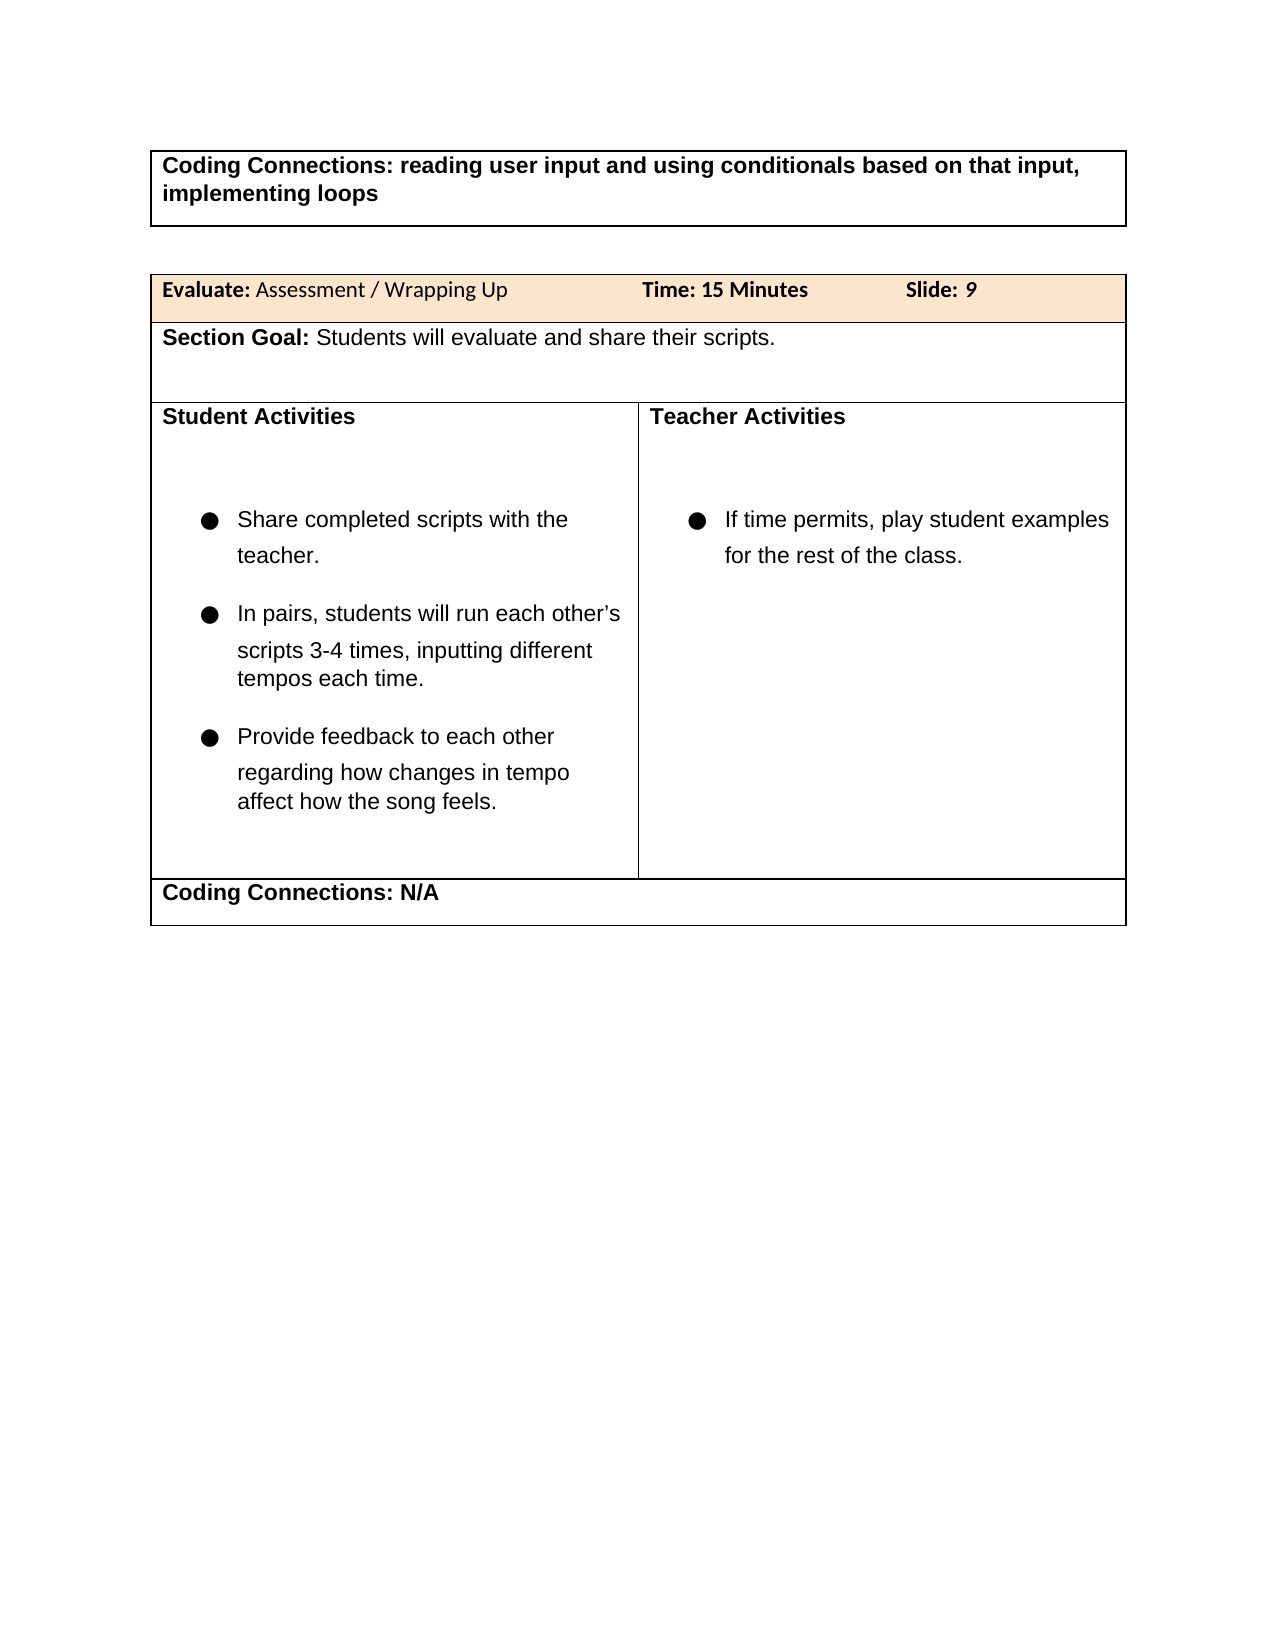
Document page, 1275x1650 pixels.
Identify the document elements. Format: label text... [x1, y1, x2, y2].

table_cell Coding Connections: N/A [152, 880, 1125, 924]
table_cell Student Activities Share completed scripts with the teacher. In pairs, students will run each other’s scripts 3-4 times, inputting different tempos each time. Provide feedback to each other regarding how changes in tempo affect how the song feels. [152, 403, 638, 878]
table_cell Section Goal: Students will evaluate and share their scripts. [152, 323, 1125, 402]
table_cell Teacher Activities If time permits, play student examples for the rest of the class. [639, 403, 1125, 878]
table_cell Coding Connections: reading user input and using conditionals based on that input, implementing loops [152, 152, 1125, 225]
table_header Evaluate: Assessment / Wrapping Up Time: 15 Minutes Slide: 9 [152, 275, 1125, 322]
